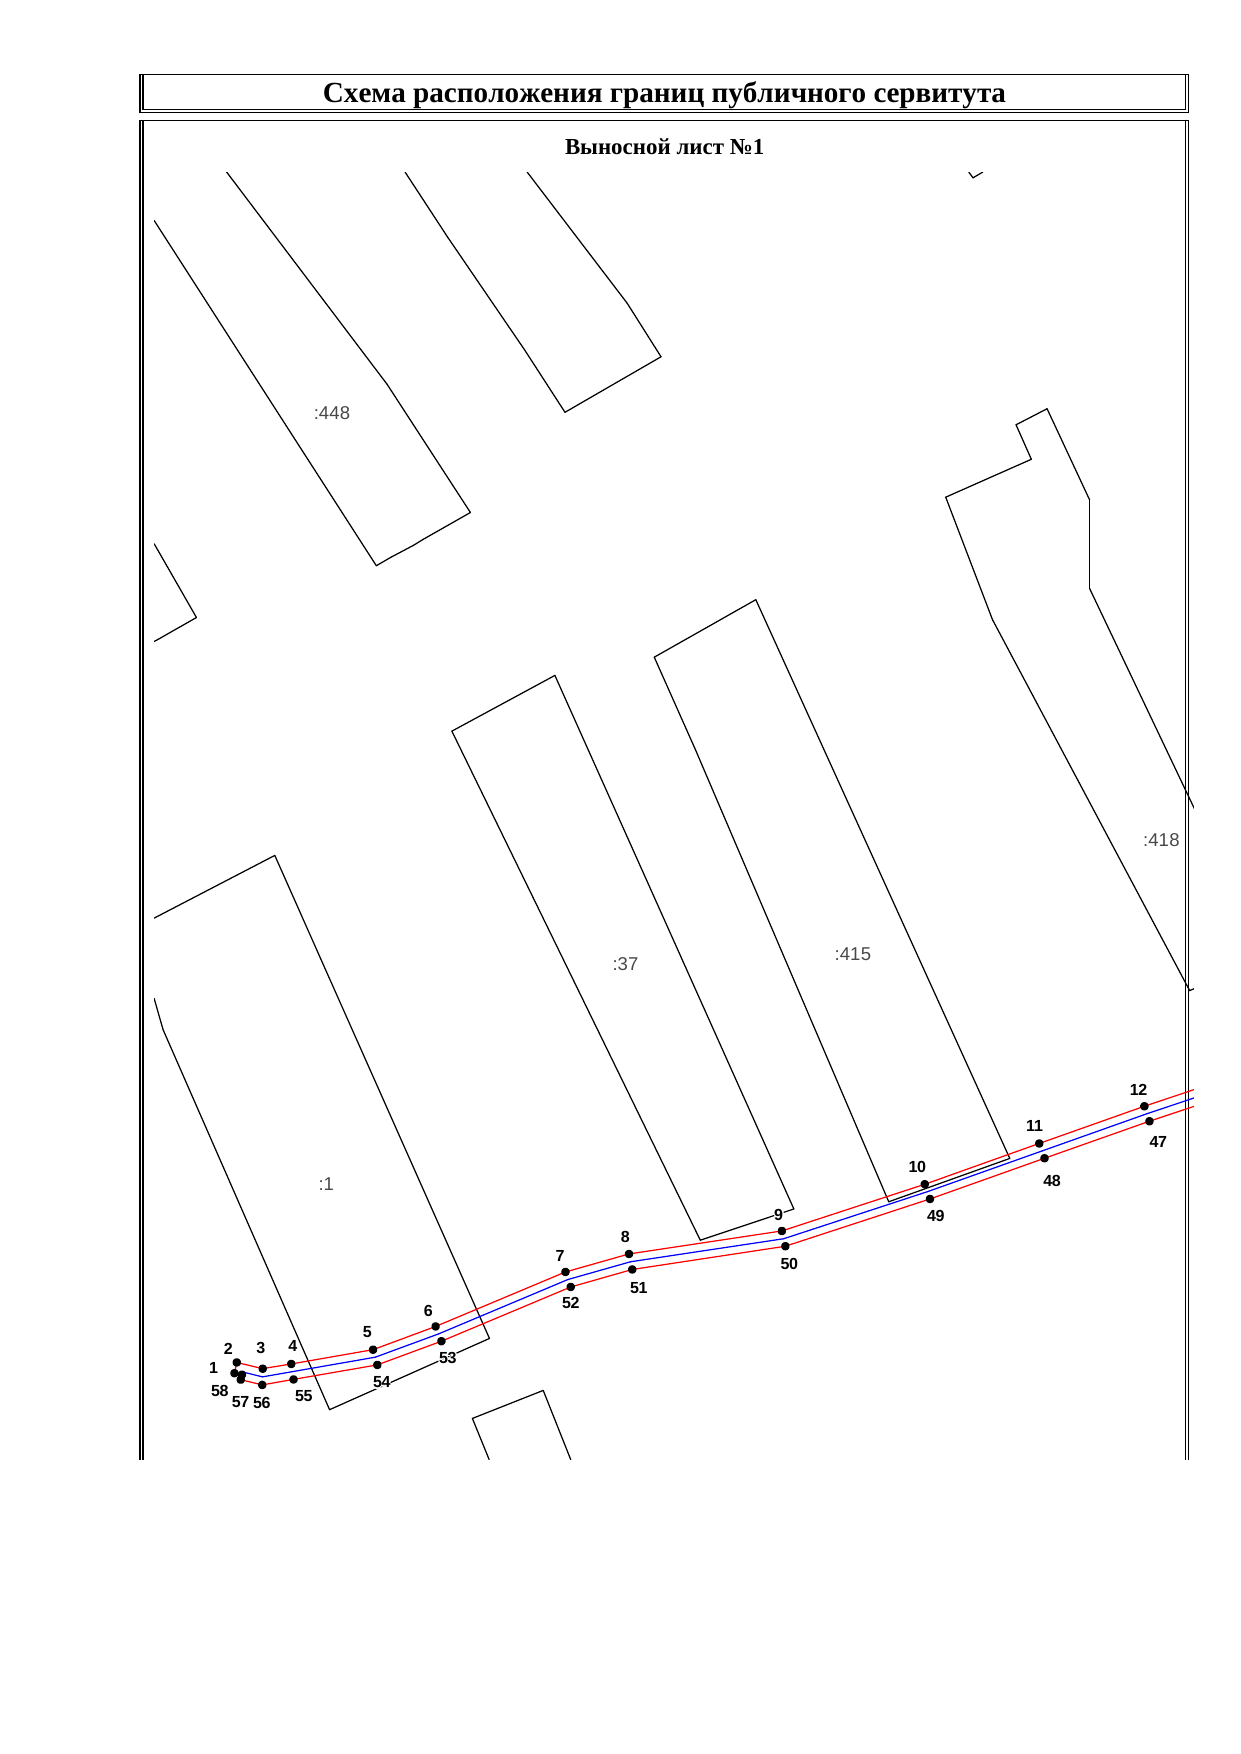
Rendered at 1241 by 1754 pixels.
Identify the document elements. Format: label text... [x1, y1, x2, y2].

table_cell [144, 160, 1185, 1460]
table_header Выносной лист №1 [144, 121, 1185, 159]
